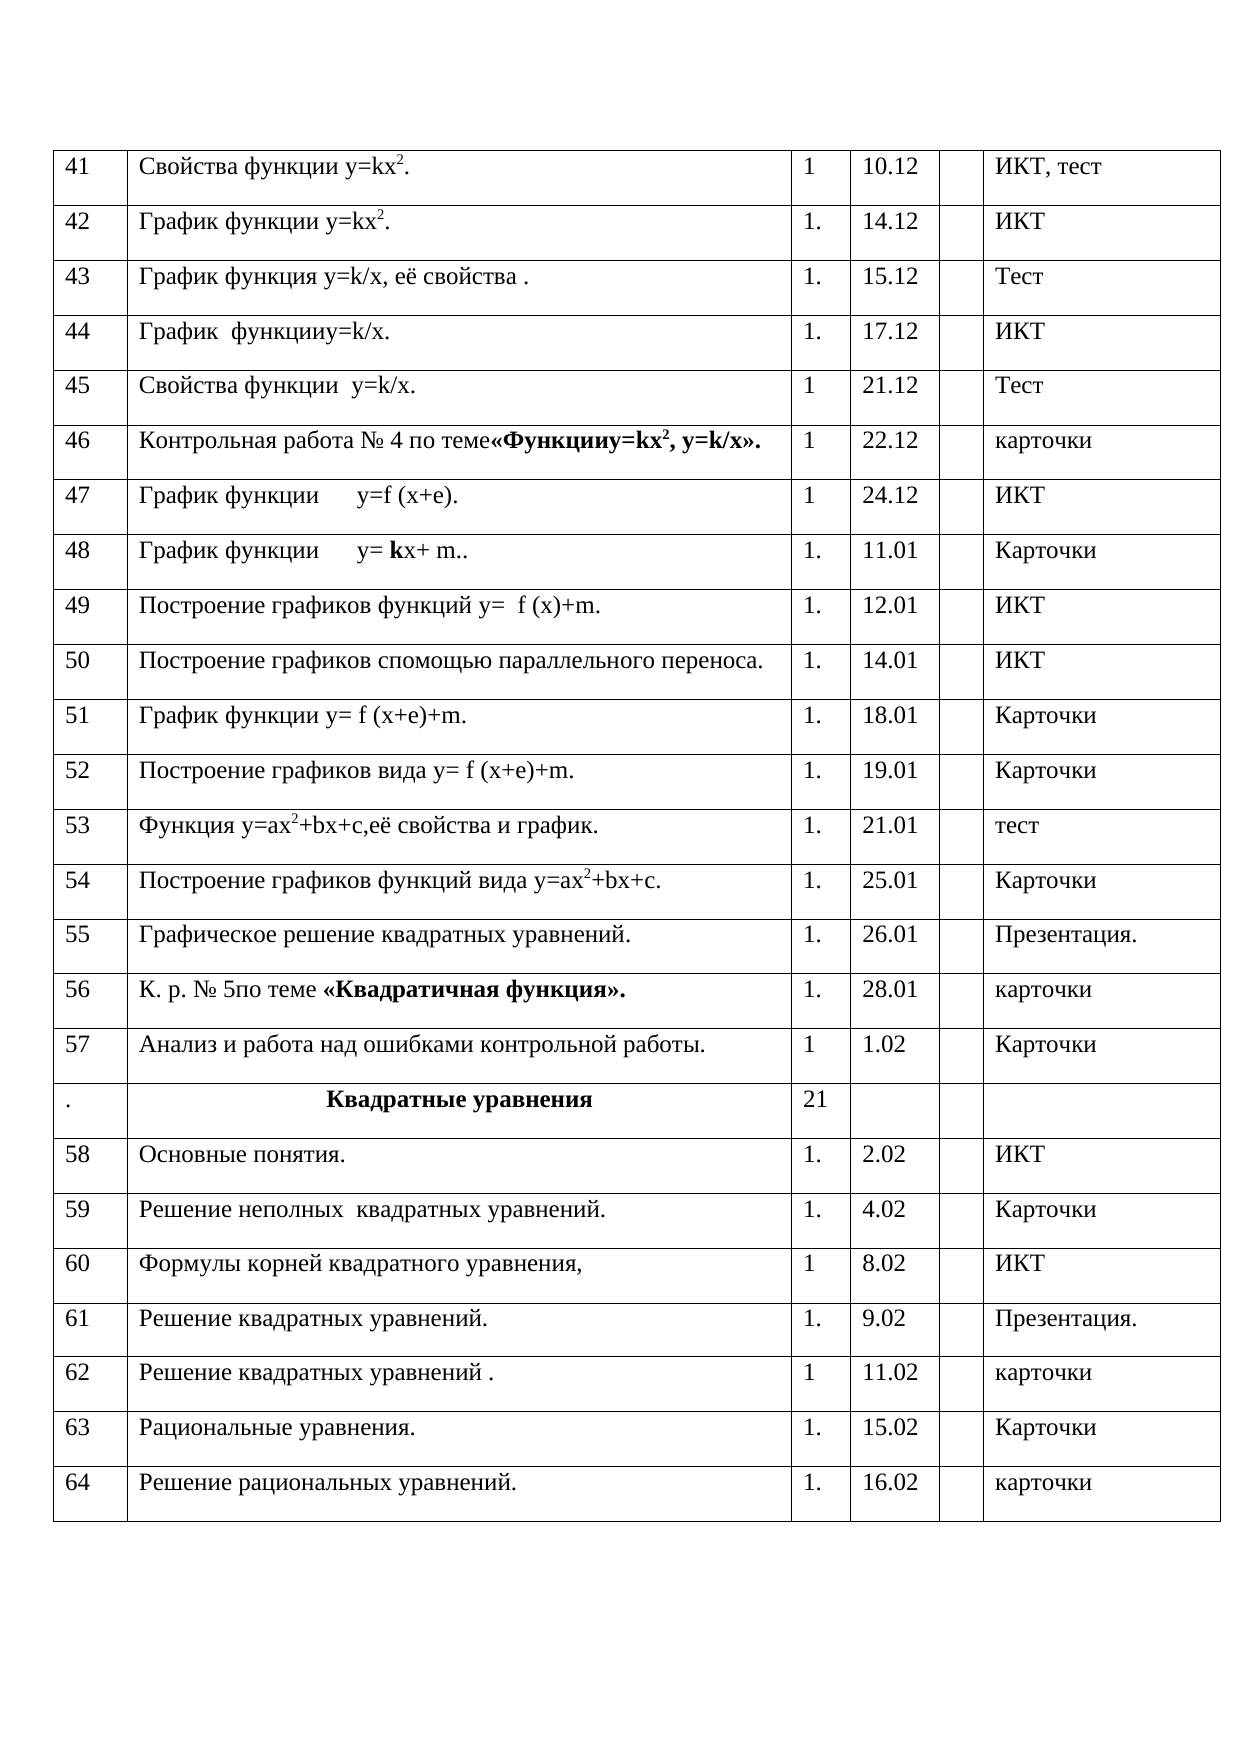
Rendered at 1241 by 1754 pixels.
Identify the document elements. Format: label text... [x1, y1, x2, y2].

table_cell карточки [984, 1357, 1220, 1411]
table_cell 46 [54, 426, 127, 479]
table_cell 1 [792, 480, 850, 534]
table_cell [940, 1412, 983, 1466]
table_cell Построение графиков вида y= f (x+e)+m. [128, 755, 791, 809]
table_cell 19.01 [851, 755, 939, 809]
table_cell Рациональные уравнения. [128, 1412, 791, 1466]
table_cell 63 [54, 1412, 127, 1466]
table_cell 1. [792, 645, 850, 699]
table_cell Основные понятия. [128, 1139, 791, 1193]
table_cell Решение рациональных уравнений. [128, 1467, 791, 1521]
table_cell 49 [54, 590, 127, 644]
table_cell Свойства функции y=kx2. [128, 151, 791, 205]
table_cell [940, 1029, 983, 1083]
table_cell карточки [984, 426, 1220, 479]
table_cell График функции y= f (x+e)+m. [128, 700, 791, 754]
table_cell [940, 1084, 983, 1138]
table_cell 4.02 [851, 1194, 939, 1247]
table_cell 22.12 [851, 426, 939, 479]
table_cell 21.12 [851, 371, 939, 424]
table_cell [940, 645, 983, 699]
table_cell 18.01 [851, 700, 939, 754]
table_cell [984, 1084, 1220, 1138]
table_cell 1. [792, 316, 850, 369]
table_cell Тест [984, 261, 1220, 315]
table_cell ИКТ [984, 1249, 1220, 1302]
table_cell 1. [792, 261, 850, 315]
table_cell 1. [792, 1194, 850, 1247]
table_cell ИКТ [984, 1139, 1220, 1193]
table_cell 61 [54, 1304, 127, 1356]
table_cell 21.01 [851, 810, 939, 864]
table_cell 43 [54, 261, 127, 315]
table_cell 1. [792, 700, 850, 754]
table_cell карточки [984, 1467, 1220, 1521]
table_cell [940, 535, 983, 589]
table_cell 9.02 [851, 1304, 939, 1356]
table_cell [940, 700, 983, 754]
table_cell 48 [54, 535, 127, 589]
table_cell 47 [54, 480, 127, 534]
table_cell 1. [792, 1412, 850, 1466]
table_cell 1. [792, 590, 850, 644]
table_cell 64 [54, 1467, 127, 1521]
table_cell 11.02 [851, 1357, 939, 1411]
table_cell Карточки [984, 865, 1220, 918]
table_cell [940, 480, 983, 534]
table_cell Карточки [984, 1412, 1220, 1466]
table_cell 1. [792, 1467, 850, 1521]
table_cell 62 [54, 1357, 127, 1411]
table_cell 1. [792, 1139, 850, 1193]
table_cell Карточки [984, 755, 1220, 809]
table_cell [940, 865, 983, 918]
table_cell 1. [792, 535, 850, 589]
table_cell График функции y=kx2. [128, 206, 791, 260]
table_cell 58 [54, 1139, 127, 1193]
table_cell 25.01 [851, 865, 939, 918]
table_cell [940, 974, 983, 1028]
table_cell Построение графиков cпомощью параллельного переноса. [128, 645, 791, 699]
table_cell [940, 316, 983, 369]
table_cell Карточки [984, 1194, 1220, 1247]
table_cell 1 [792, 151, 850, 205]
table_cell [940, 1249, 983, 1302]
table_cell Построение графиков функций y= f (x)+m. [128, 590, 791, 644]
table_cell Решение квадратных уравнений. [128, 1304, 791, 1356]
table_cell [940, 151, 983, 205]
table_cell 42 [54, 206, 127, 260]
table_cell 45 [54, 371, 127, 424]
table_cell 55 [54, 920, 127, 973]
table_cell 26.01 [851, 920, 939, 973]
table_cell 56 [54, 974, 127, 1028]
table_cell Графическое решение квадратных уравнений. [128, 920, 791, 973]
table_cell Контрольная работа № 4 по теме«Функцииy=kx2, y=k/x». [128, 426, 791, 479]
table_cell [940, 261, 983, 315]
table_cell 21 [792, 1084, 850, 1138]
table_cell 1 [792, 1357, 850, 1411]
table_cell 16.02 [851, 1467, 939, 1521]
table_cell [940, 920, 983, 973]
table_cell К. р. № 5по теме «Квадратичная функция». [128, 974, 791, 1028]
table_cell 60 [54, 1249, 127, 1302]
table_cell [940, 810, 983, 864]
table_cell 1. [792, 810, 850, 864]
table_cell 10.12 [851, 151, 939, 205]
table_cell 53 [54, 810, 127, 864]
table_cell 50 [54, 645, 127, 699]
table_cell [940, 590, 983, 644]
table_cell График функции y= kx+ m.. [128, 535, 791, 589]
table_cell Решение квадратных уравнений . [128, 1357, 791, 1411]
table_cell 54 [54, 865, 127, 918]
table_cell 8.02 [851, 1249, 939, 1302]
table_cell Свойства функции y=k/x. [128, 371, 791, 424]
table_cell [940, 1304, 983, 1356]
table_cell 52 [54, 755, 127, 809]
table_cell 1 [792, 371, 850, 424]
table_cell 15.12 [851, 261, 939, 315]
table_cell [940, 371, 983, 424]
table_cell 59 [54, 1194, 127, 1247]
table_cell Анализ и работа над ошибками контрольной работы. [128, 1029, 791, 1083]
table_cell 1. [792, 865, 850, 918]
table_cell [940, 1194, 983, 1247]
table_cell 1. [792, 755, 850, 809]
table_cell Формулы корней квадратного уравнения, [128, 1249, 791, 1302]
table_cell 24.12 [851, 480, 939, 534]
table_cell [851, 1084, 939, 1138]
table_cell тест [984, 810, 1220, 864]
table_cell 1 [792, 1029, 850, 1083]
table_cell Построение графиков функций вида y=ax2+bx+c. [128, 865, 791, 918]
table_cell Карточки [984, 700, 1220, 754]
table_cell 44 [54, 316, 127, 369]
table_cell 28.01 [851, 974, 939, 1028]
table_cell [940, 755, 983, 809]
table_cell График функция y=k/x, её свойства . [128, 261, 791, 315]
table_cell Решение неполных квадратных уравнений. [128, 1194, 791, 1247]
table_cell График функцииy=k/x. [128, 316, 791, 369]
table_cell ИКТ [984, 480, 1220, 534]
table_cell Презентация. [984, 920, 1220, 973]
table_cell 17.12 [851, 316, 939, 369]
table_cell 1.02 [851, 1029, 939, 1083]
table_cell 12.01 [851, 590, 939, 644]
table_cell 1. [792, 974, 850, 1028]
table_cell [940, 1357, 983, 1411]
table_cell 1. [792, 920, 850, 973]
table_cell Квадратные уравнения [128, 1084, 791, 1138]
table_cell 11.01 [851, 535, 939, 589]
table_cell [940, 426, 983, 479]
table_cell ИКТ [984, 590, 1220, 644]
table_cell [940, 206, 983, 260]
table_cell 1. [792, 206, 850, 260]
table_cell Презентация. [984, 1304, 1220, 1356]
table_cell ИКТ [984, 645, 1220, 699]
table_cell 41 [54, 151, 127, 205]
table_cell ИКТ, тест [984, 151, 1220, 205]
table_cell 1. [792, 1304, 850, 1356]
table_cell Карточки [984, 1029, 1220, 1083]
table_cell [940, 1139, 983, 1193]
table_cell 15.02 [851, 1412, 939, 1466]
table_cell Функция y=ax2+bx+c,её свойства и график. [128, 810, 791, 864]
table_cell ИКТ [984, 316, 1220, 369]
table_cell 57 [54, 1029, 127, 1083]
table_cell Карточки [984, 535, 1220, 589]
table_cell 1 [792, 426, 850, 479]
table_cell 14.12 [851, 206, 939, 260]
table_cell 14.01 [851, 645, 939, 699]
table_cell 51 [54, 700, 127, 754]
table_cell ИКТ [984, 206, 1220, 260]
table_cell Тест [984, 371, 1220, 424]
table_cell [940, 1467, 983, 1521]
table_cell карточки [984, 974, 1220, 1028]
table_cell . [54, 1084, 127, 1138]
table_cell 1 [792, 1249, 850, 1302]
table_cell График функции y=f (x+e). [128, 480, 791, 534]
table_cell 2.02 [851, 1139, 939, 1193]
